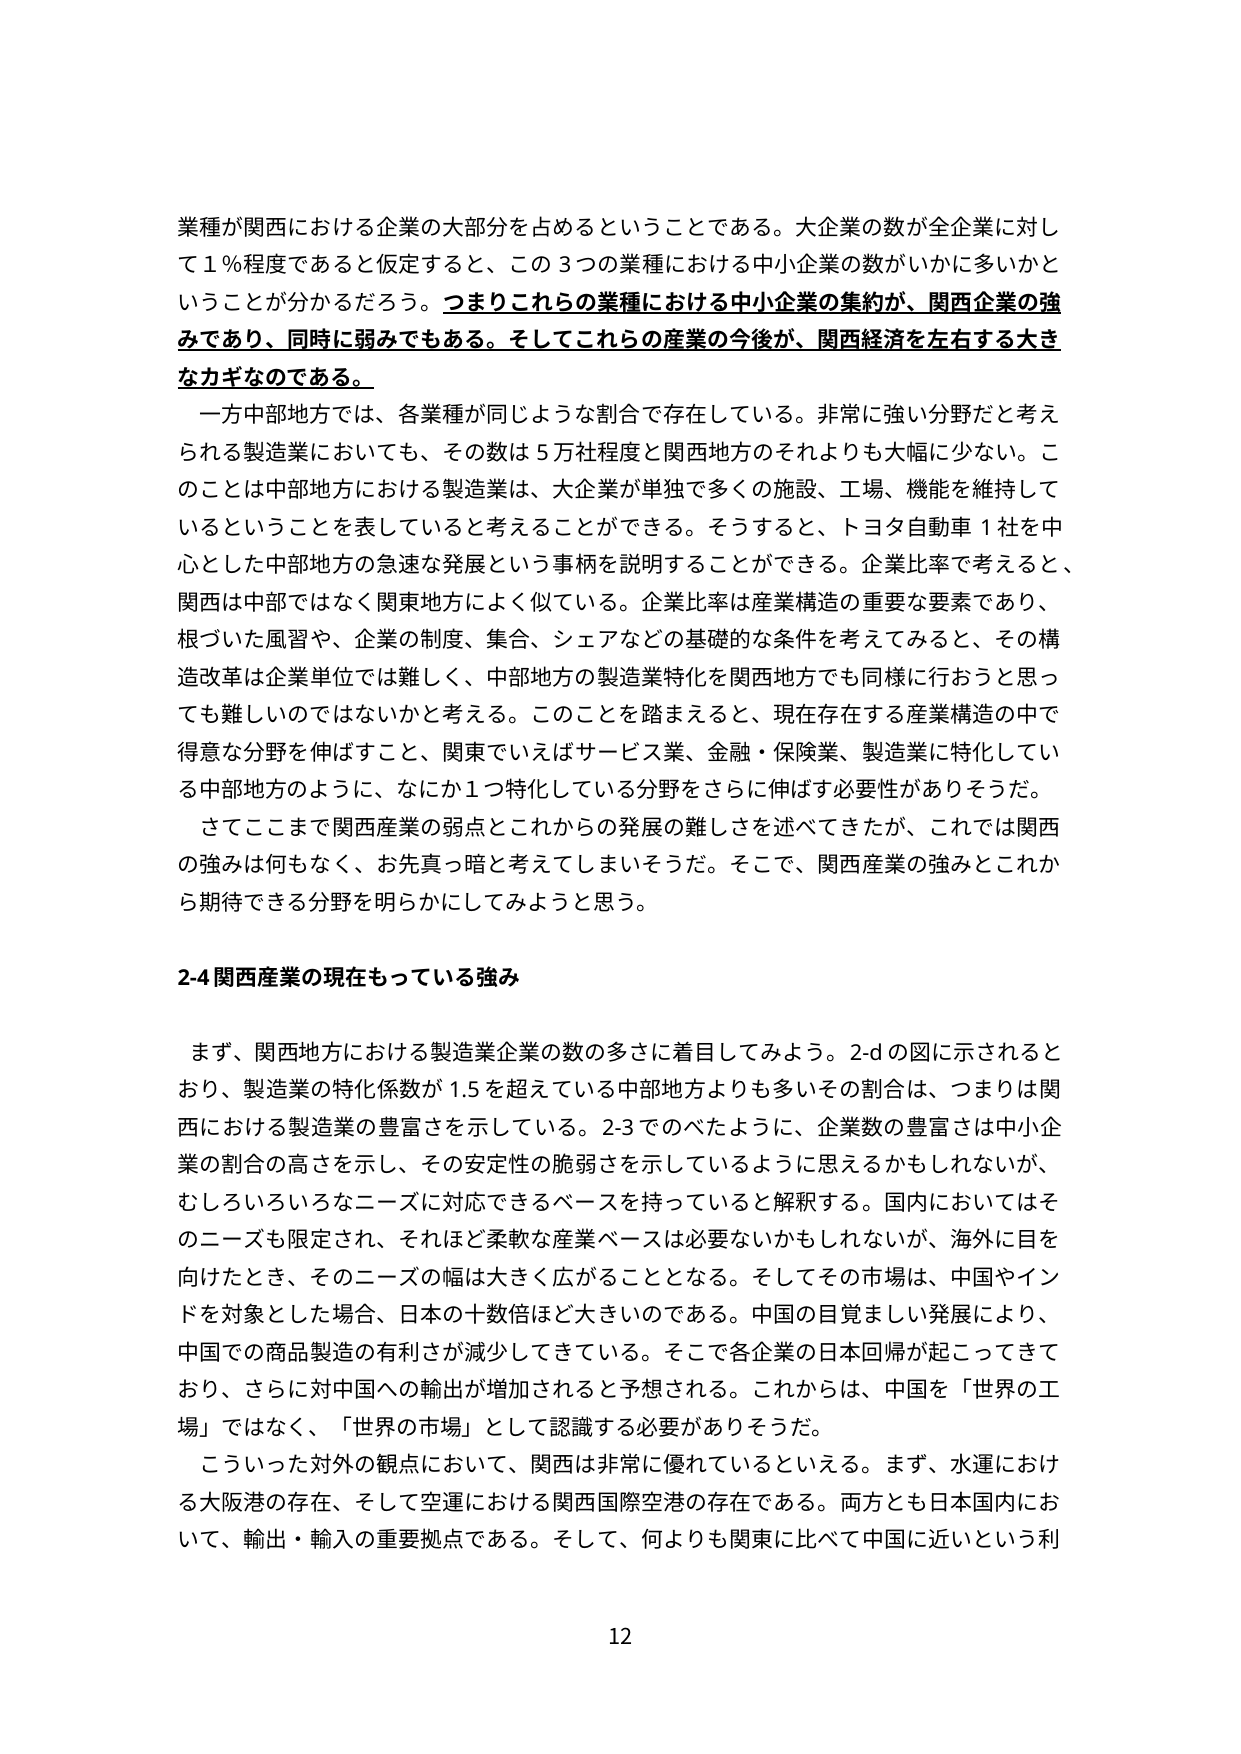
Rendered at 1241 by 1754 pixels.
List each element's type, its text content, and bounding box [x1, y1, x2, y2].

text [177, 207, 1063, 394]
text 一方中部地方では、各業種が同じような割合で存在している。非常に強い分野だと考えられる製造業においても、その数は5万社程度と関西地方のそれよりも大幅に少ない。このことは中部地方における製造業は、大企業が単独で多くの施設、工場、機能を維持しているということを表していると考えることができる。そうすると、トヨタ自動車1社を中心とした中部地方の急速な発展という事柄を説明することができる。企業比率で考えると、関西は中部ではなく関東地方によく似ている。企業比率は産業構造の重要な要素であり、根づいた風習や、企業の制度、集合、シェアなどの基礎的な条件を考えてみると、その構造改革は企業単位では難しく、中部地方の製造業特化を関西地方でも同様に行おうと思っても難しいのではないかと考える。このことを踏まえると、現在存在する産業構造の中で得意な分野を伸ばすこと、関東でいえばサービス業、金融・保険業、製造業に特化している中部地方のように、なにか１つ特化している分野をさらに伸ばす必要性がありそうだ。 さてここまで関西産業の弱点とこれからの発展の難しさを述べてきたが、これでは関西の強みは何もなく、お先真っ暗と考えてしまいそうだ。そこで、関西産業の強みとこれから期待できる分野を明らかにしてみようと思う。 [177, 394, 1063, 919]
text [177, 994, 1063, 1557]
text 2-4関西産業の現在もっている強み [177, 957, 1063, 994]
